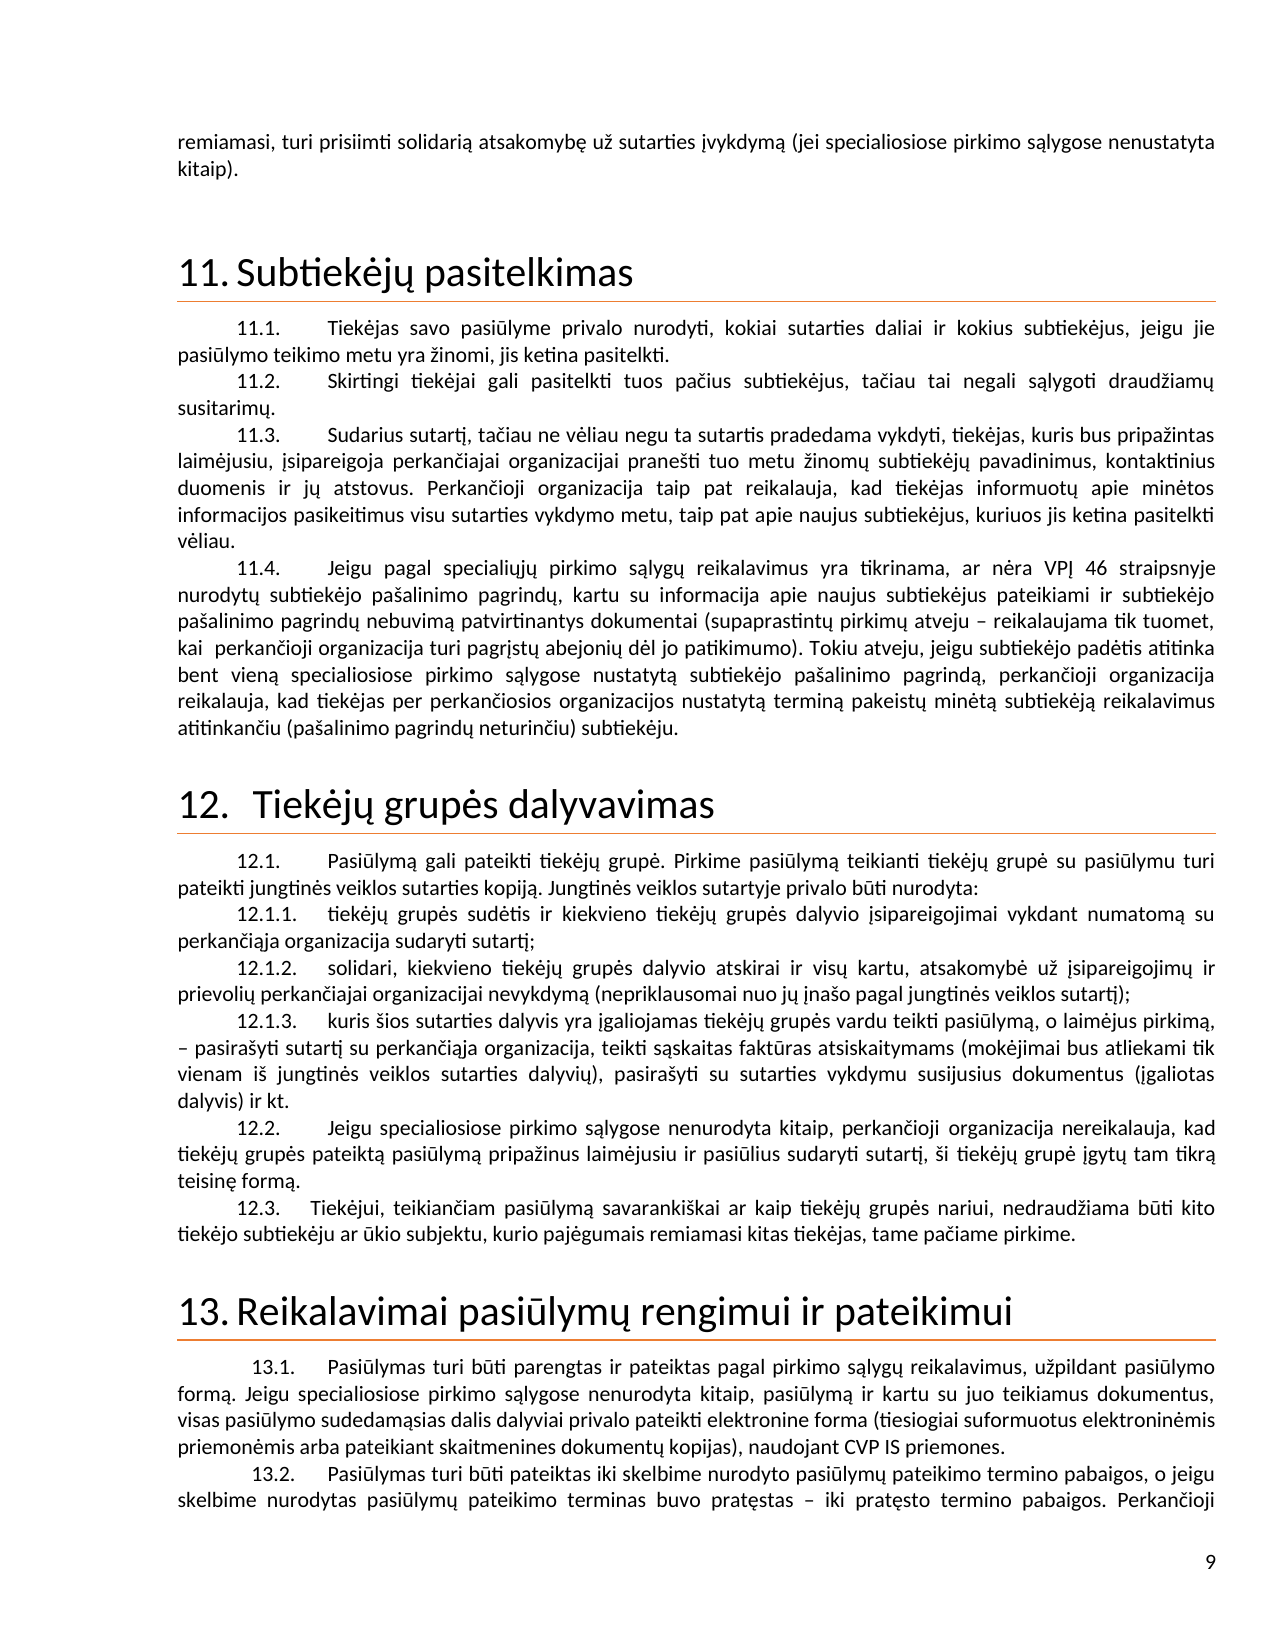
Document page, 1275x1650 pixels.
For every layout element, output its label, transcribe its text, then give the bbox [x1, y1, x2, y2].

list tiekėjų grupės sudėtis ir kiekvieno tiekėjų grupės dalyvio įsipareigojimai vykdant numatomą su perkančiąja organizacija sudaryti sutartį; [177, 900, 1216, 954]
list Tiekėjui, teikiančiam pasiūlymą savarankiškai ar kaip tiekėjų grupės nariui, nedraudžiama būti kito tiekėjo subtiekėju ar ūkio subjektu, kurio pajėgumais remiamasi kitas tiekėjas, tame pačiame pirkime. [177, 1194, 1216, 1247]
subtitle Reikalavimai pasiūlymų rengimui ir pateikimui [177, 1284, 1216, 1339]
list Jeigu pagal specialiųjų pirkimo sąlygų reikalavimus yra tikrinama, ar nėra VPĮ 46 straipsnyje nurodytų subtiekėjo pašalinimo pagrindų, kartu su informacija apie naujus subtiekėjus pateikiami ir subtiekėjo pašalinimo pagrindų nebuvimą patvirtinantys dokumentai (supaprastintų pirkimų atveju – reikalaujama tik tuomet, kai perkančioji organizacija turi pagrįstų abejonių dėl jo patikimumo). Tokiu atveju, jeigu subtiekėjo padėtis atitinka bent vieną specialiosiose pirkimo sąlygose nustatytą subtiekėjo pašalinimo pagrindą, perkančioji organizacija reikalauja, kad tiekėjas per perkančiosios organizacijos nustatytą terminą pakeistų minėtą subtiekėją reikalavimus atitinkančiu (pašalinimo pagrindų neturinčiu) subtiekėju. [177, 554, 1216, 741]
list Pasiūlymą gali pateikti tiekėjų grupė. Pirkime pasiūlymą teikianti tiekėjų grupė su pasiūlymu turi pateikti jungtinės veiklos sutarties kopiją. Jungtinės veiklos sutartyje privalo būti nurodyta: [177, 847, 1216, 900]
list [177, 1460, 1216, 1513]
subtitle Subtiekėjų pasitelkimas [177, 246, 1216, 301]
subtitle Tiekėjų grupės dalyvavimas [177, 778, 1216, 833]
list Tiekėjas savo pasiūlyme privalo nurodyti, kokiai sutarties daliai ir kokius subtiekėjus, jeigu jie pasiūlymo teikimo metu yra žinomi, jis ketina pasitelkti. [177, 314, 1216, 368]
list Sudarius sutartį, tačiau ne vėliau negu ta sutartis pradedama vykdyti, tiekėjas, kuris bus pripažintas laimėjusiu, įsipareigoja perkančiajai organizacijai pranešti tuo metu žinomų subtiekėjų pavadinimus, kontaktinius duomenis ir jų atstovus. Perkančioji organizacija taip pat reikalauja, kad tiekėjas informuotų apie minėtos informacijos pasikeitimus visu sutarties vykdymo metu, taip pat apie naujus subtiekėjus, kuriuos jis ketina pasitelkti vėliau. [177, 421, 1216, 554]
list kuris šios sutarties dalyvis yra įgaliojamas tiekėjų grupės vardu teikti pasiūlymą, o laimėjus pirkimą, – pasirašyti sutartį su perkančiąja organizacija, teikti sąskaitas faktūras atsiskaitymams (mokėjimai bus atliekami tik vienam iš jungtinės veiklos sutarties dalyvių), pasirašyti su sutarties vykdymu susijusius dokumentus (įgaliotas dalyvis) ir kt. [177, 1007, 1216, 1114]
list Pasiūlymas turi būti parengtas ir pateiktas pagal pirkimo sąlygų reikalavimus, užpildant pasiūlymo formą. Jeigu specialiosiose pirkimo sąlygose nenurodyta kitaip, pasiūlymą ir kartu su juo teikiamus dokumentus, visas pasiūlymo sudedamąsias dalis dalyviai privalo pateikti elektronine forma (tiesiogiai suformuotus elektroninėmis priemonėmis arba pateikiant skaitmenines dokumentų kopijas), naudojant CVP IS priemones. [177, 1353, 1216, 1460]
list solidari, kiekvieno tiekėjų grupės dalyvio atskirai ir visų kartu, atsakomybė už įsipareigojimų ir prievolių perkančiajai organizacijai nevykdymą (nepriklausomai nuo jų įnašo pagal jungtinės veiklos sutartį); [177, 954, 1216, 1007]
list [177, 128, 1216, 182]
list Jeigu specialiosiose pirkimo sąlygose nenurodyta kitaip, perkančioji organizacija nereikalauja, kad tiekėjų grupės pateiktą pasiūlymą pripažinus laimėjusiu ir pasiūlius sudaryti sutartį, ši tiekėjų grupė įgytų tam tikrą teisinę formą. [177, 1114, 1216, 1194]
list Skirtingi tiekėjai gali pasitelkti tuos pačius subtiekėjus, tačiau tai negali sąlygoti draudžiamų susitarimų. [177, 368, 1216, 421]
